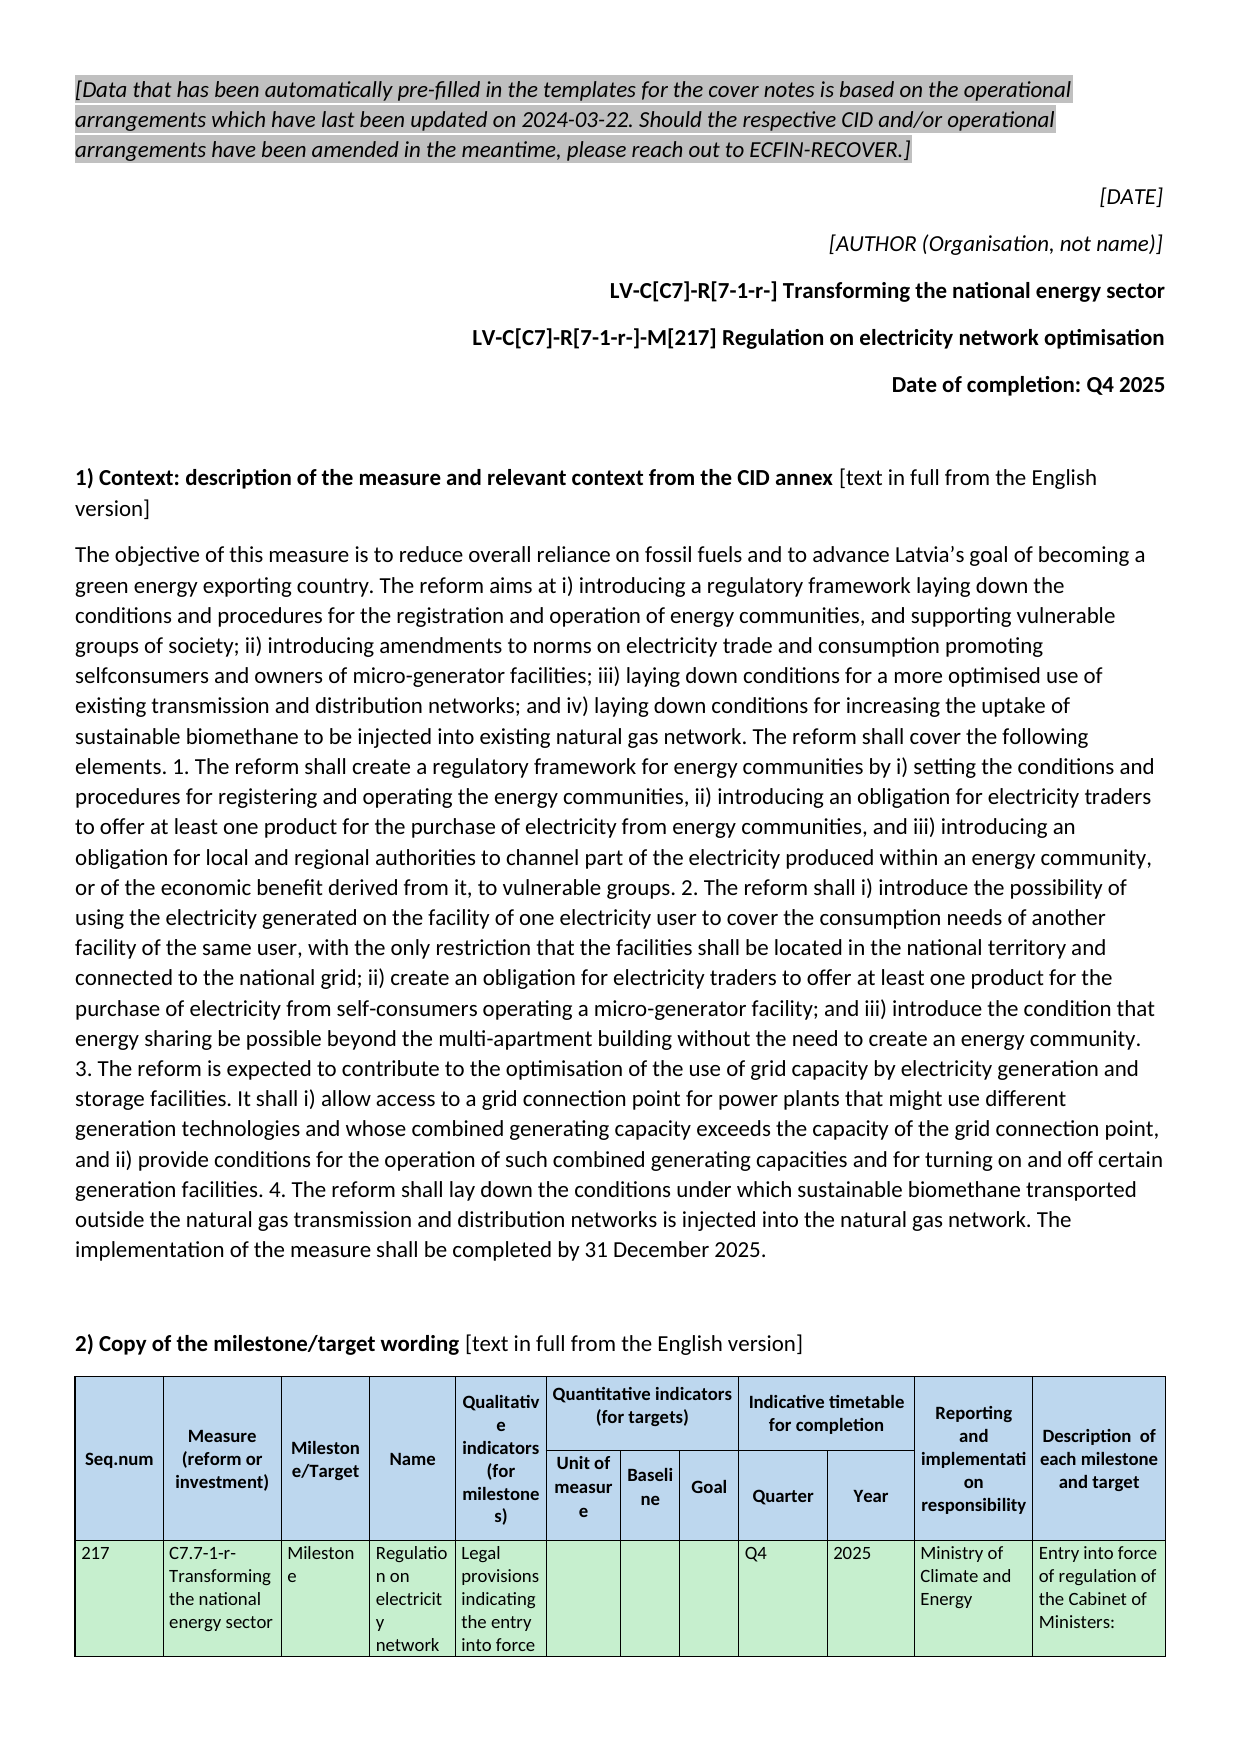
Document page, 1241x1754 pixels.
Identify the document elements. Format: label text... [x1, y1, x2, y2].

table_cell Ministry of Climate and Energy [915, 1541, 1032, 1656]
text Date of completion: Q4 2025 [75, 370, 1165, 398]
table_cell [547, 1541, 620, 1656]
table_header Quantitative indicators (for targets) [547, 1377, 738, 1450]
table_header Indicative timetable for completion [739, 1377, 914, 1450]
table_cell Q4 [739, 1541, 827, 1656]
table_header Qualitative indicators (for milestones) [456, 1377, 546, 1540]
table_cell Unit of measure [547, 1451, 620, 1540]
table_cell [621, 1541, 679, 1656]
table_cell Baseline [621, 1451, 679, 1540]
table_cell Year [828, 1451, 914, 1540]
table_cell C7.7-1-r- Transforming the national energy sector [164, 1541, 281, 1656]
table_cell Legal provisions indicating the entry into force of the Regulation [456, 1541, 546, 1656]
table_header Reporting and implementation responsibility [915, 1377, 1032, 1540]
text LV-C[C7]-R[7-1-r-] Transforming the national energy sector [75, 276, 1165, 304]
text [DATE] [75, 182, 1165, 210]
table_cell Goal [680, 1451, 738, 1540]
table_cell [680, 1541, 738, 1656]
text [AUTHOR (Organisation, not name)] [75, 229, 1165, 257]
table_cell 2025 [828, 1541, 914, 1656]
table_header Description of each milestone and target [1033, 1377, 1165, 1540]
text LV-C[C7]-R[7-1-r-]-M[217] Regulation on electricity network optimisation [75, 323, 1165, 351]
table_cell 217 [76, 1541, 163, 1656]
text 1) Context: description of the measure and relevant context from the CID annex [text in full from the English version] [75, 463, 1165, 522]
table_cell Quarter [739, 1451, 827, 1540]
text The objective of this measure is to reduce overall reliance on fossil fuels and to advance Latvia’s goal of becoming a green energy exporting country. The reform aims at i) introducing a regulatory framework laying down the conditions and procedures for the registration and operation of energy communities, and supporting vulnerable groups of society; ii) introducing amendments to norms on electricity trade and consumption promoting selfconsumers and owners of micro-generator facilities; iii) laying down conditions for a more optimised use of existing transmission and distribution networks; and iv) laying down conditions for increasing the uptake of sustainable biomethane to be injected into existing natural gas network. The reform shall cover the following elements. 1. The reform shall create a regulatory framework for energy communities by i) setting the conditions and procedures for registering and operating the energy communities, ii) introducing an obligation for electricity traders to offer at least one product for the purchase of electricity from energy communities, and iii) introducing an obligation for local and regional authorities to channel part of the electricity produced within an energy community, or of the economic benefit derived from it, to vulnerable groups. 2. The reform shall i) introduce the possibility of using the electricity generated on the facility of one electricity user to cover the consumption needs of another facility of the same user, with the only restriction that the facilities shall be located in the national territory and connected to the national grid; ii) create an obligation for electricity traders to offer at least one product for the purchase of electricity from self-consumers operating a micro-generator facility; and iii) introduce the condition that energy sharing be possible beyond the multi-apartment building without the need to create an energy community. 3. The reform is expected to contribute to the optimisation of the use of grid capacity by electricity generation and storage facilities. It shall i) allow access to a grid connection point for power plants that might use different generation technologies and whose combined generating capacity exceeds the capacity of the grid connection point, and ii) provide conditions for the operation of such combined generating capacities and for turning on and off certain generation facilities. 4. The reform shall lay down the conditions under which sustainable biomethane transported outside the natural gas transmission and distribution networks is injected into the natural gas network. The implementation of the measure shall be completed by 31 December 2025. [75, 541, 1165, 1263]
text 2) Copy of the milestone/target wording [text in full from the English version] [75, 1329, 1165, 1357]
text [Data that has been automatically pre-filled in the templates for the cover notes is based on the operational arrangements which have last been updated on 2024-03-22. Should the respective CID and/or operational arrangements have been amended in the meantime, please reach out to ECFIN-RECOVER.] [75, 75, 1165, 163]
table_header Seq.num [76, 1377, 163, 1540]
table_header Name [370, 1377, 455, 1540]
table_cell Milestone [282, 1541, 369, 1656]
table_cell Regulation on electricity network optimisation [370, 1541, 455, 1656]
table_header Milestone/Target [282, 1377, 369, 1540]
table_header Measure (reform or investment) [164, 1377, 281, 1540]
